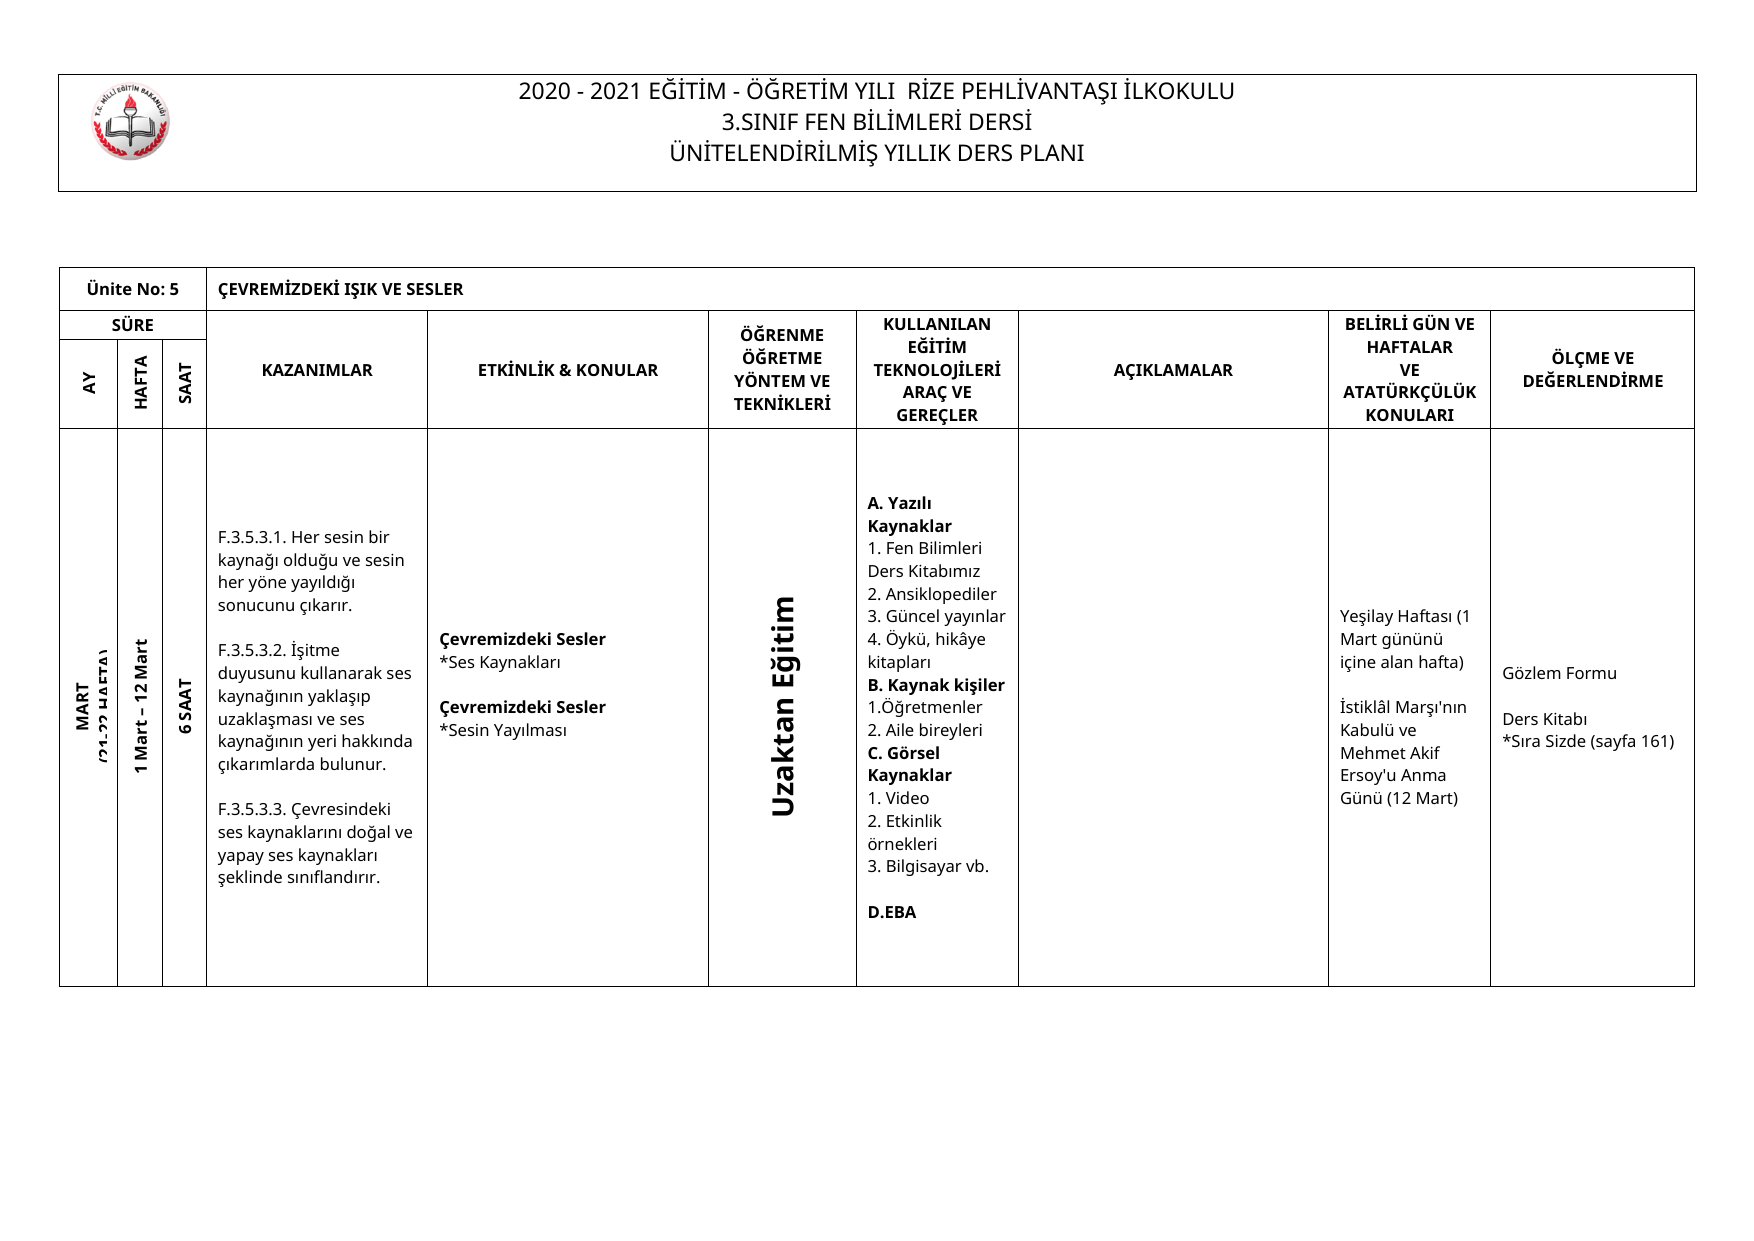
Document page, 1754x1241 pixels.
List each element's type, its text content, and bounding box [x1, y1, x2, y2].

table_cell KAZANIMLAR [207, 311, 427, 428]
table_cell BELİRLİ GÜN VE HAFTALAR VE ATATÜRKÇÜLÜK KONULARI [1329, 311, 1490, 428]
table_header Ünite No: 5 [60, 268, 206, 310]
table_cell MART (21-22.HAFTA) [60, 429, 117, 986]
table_cell [1019, 429, 1328, 986]
table_header ÇEVREMİZDEKİ IŞIK VE SESLER [207, 268, 1694, 310]
table_cell SAAT [163, 340, 206, 428]
table_cell ÖĞRENME ÖĞRETME YÖNTEM VE TEKNİKLERİ [709, 311, 856, 428]
table_cell 6 SAAT [163, 429, 206, 986]
table_cell A. Yazılı Kaynaklar 1. Fen Bilimleri Ders Kitabımız 2. Ansiklopediler 3. Güncel yayınlar 4. Öykü, hikâye kitapları B. Kaynak kişiler 1.Öğretmenler 2. Aile bireyleri C. Görsel Kaynaklar 1. Video 2. Etkinlik örnekleri 3. Bilgisayar vb. D.EBA [857, 429, 1018, 986]
table_cell F.3.5.3.1. Her sesin bir kaynağı olduğu ve sesin her yöne yayıldığı sonucunu çıkarır. F.3.5.3.2. İşitme duyusunu kullanarak ses kaynağının yaklaşıp uzaklaşması ve ses kaynağının yeri hakkında çıkarımlarda bulunur. F.3.5.3.3. Çevresindeki ses kaynaklarını doğal ve yapay ses kaynakları şeklinde sınıflandırır. [207, 429, 427, 986]
table_cell Gözlem Formu Ders Kitabı *Sıra Sizde (sayfa 161) [1491, 429, 1694, 986]
table_cell 1 Mart – 12 Mart [118, 429, 162, 986]
table_cell AÇIKLAMALAR [1019, 311, 1328, 428]
table_cell SÜRE [60, 311, 206, 338]
table_cell Uzaktan Eğitim [709, 429, 856, 986]
table_cell KULLANILAN EĞİTİM TEKNOLOJİLERİ ARAÇ VE GEREÇLER [857, 311, 1018, 428]
table_cell ÖLÇME VE DEĞERLENDİRME [1491, 311, 1694, 428]
table_cell AY [60, 340, 117, 428]
table_cell HAFTA [118, 340, 162, 428]
table_cell Çevremizdeki Sesler *Ses Kaynakları Çevremizdeki Sesler *Sesin Yayılması [428, 429, 708, 986]
picture [85, 77, 175, 167]
table_cell Yeşilay Haftası (1 Mart gününü içine alan hafta) İstiklâl Marşı'nın Kabulü ve Mehmet Akif Ersoy'u Anma Günü (12 Mart) [1329, 429, 1490, 986]
table_cell ETKİNLİK & KONULAR [428, 311, 708, 428]
